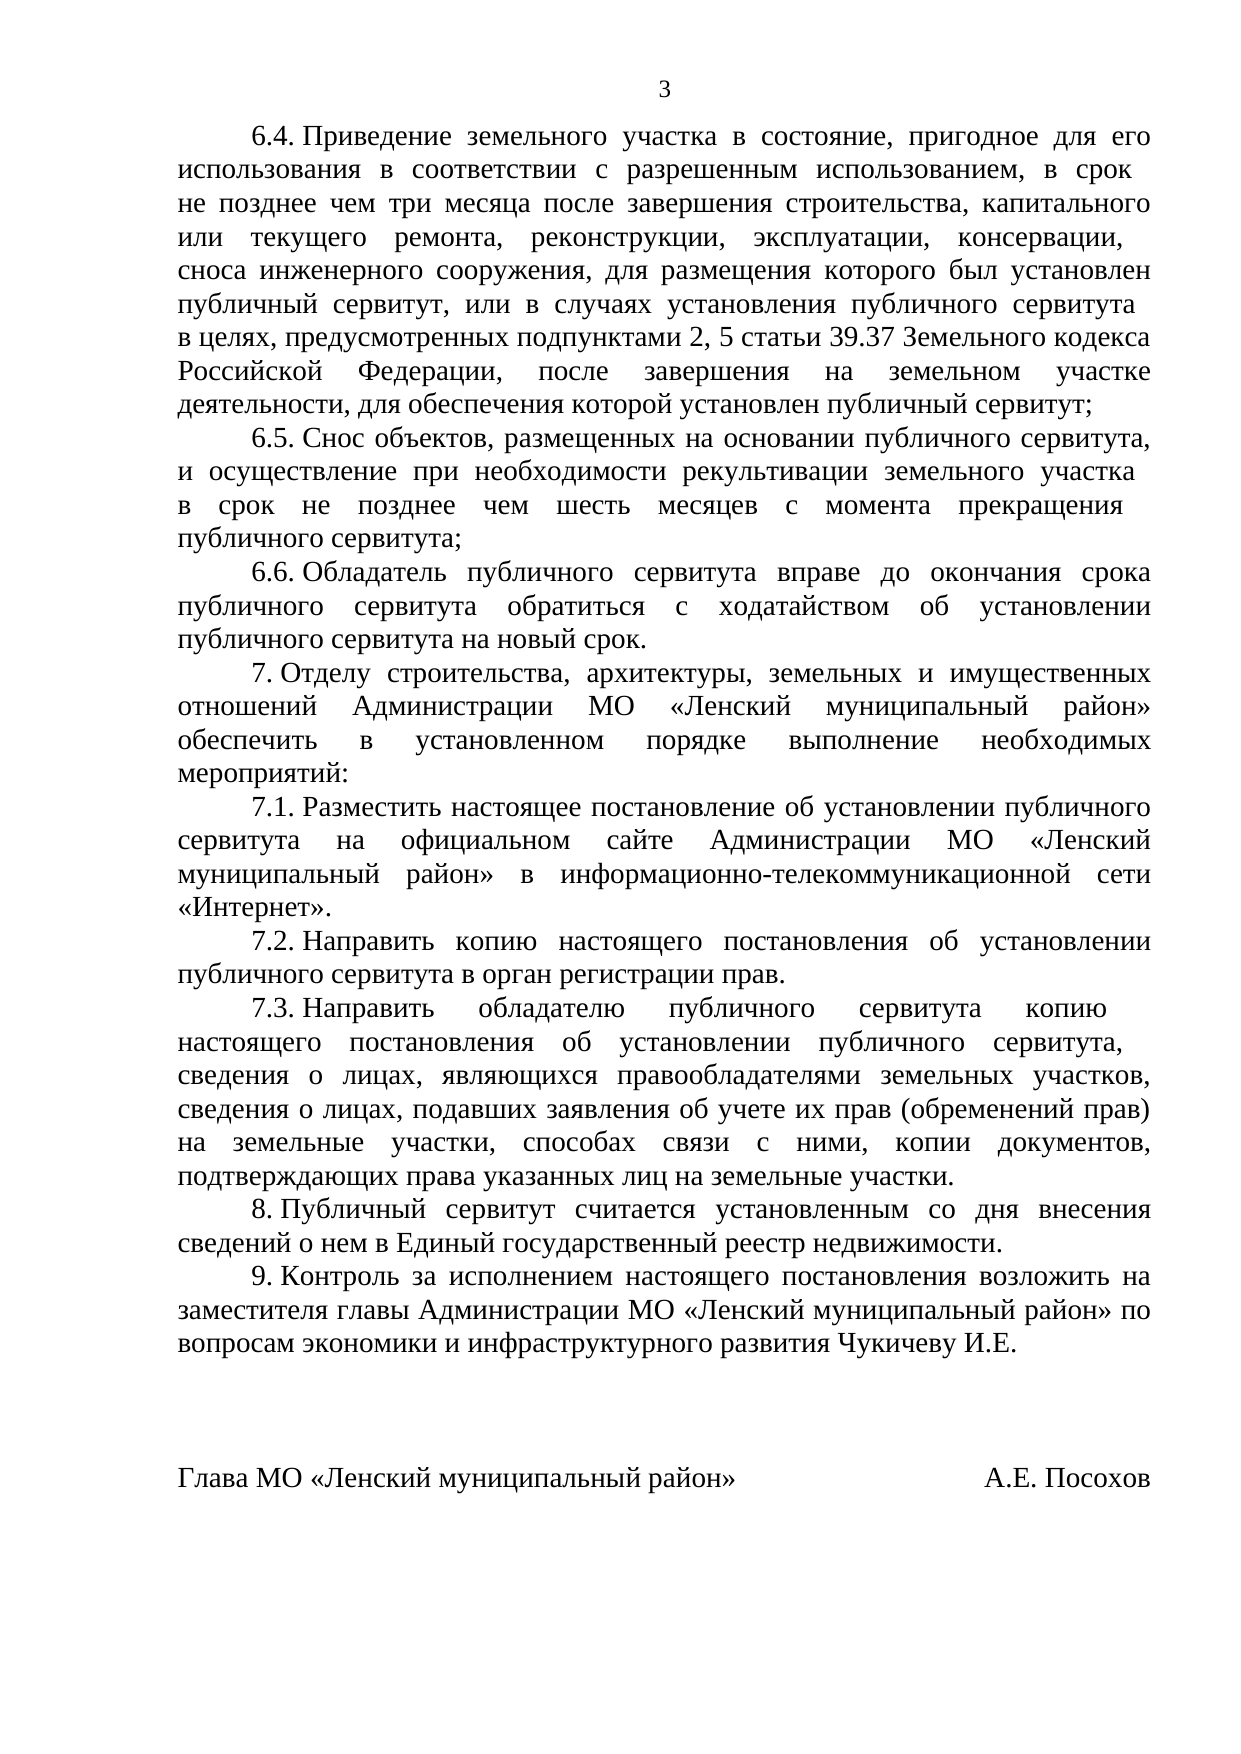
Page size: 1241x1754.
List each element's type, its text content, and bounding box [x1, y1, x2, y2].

text Глава МО «Ленский муниципальный район» А.Е. Посохов [177, 1460, 1152, 1493]
list Публичный сервитут считается установленным со дня внесения сведений о нем в Единый государственный реестр недвижимости. [177, 1191, 1152, 1258]
list Контроль за исполнением настоящего постановления возложить на заместителя главы Администрации МО «Ленский муниципальный район» по вопросам экономики и инфраструктурного развития Чукичеву И.Е. [177, 1258, 1152, 1359]
list Направить копию настоящего постановления об установлении публичного сервитута в орган регистрации прав. [177, 923, 1152, 990]
list Отделу строительства, архитектуры, земельных и имущественных отношений Администрации МО «Ленский муниципальный район» обеспечить в установленном порядке выполнение необходимых мероприятий: [177, 655, 1152, 789]
list Обладатель публичного сервитута вправе до окончания срока публичного сервитута обратиться с ходатайством об установлении публичного сервитута на новый срок. [177, 554, 1152, 655]
list Разместить настоящее постановление об установлении публичного сервитута на официальном сайте Администрации МО «Ленский муниципальный район» в информационно-телекоммуникационной сети «Интернет». [177, 789, 1152, 923]
list Направить обладателю публичного сервитута копию настоящего постановления об установлении публичного сервитута, сведения о лицах, являющихся правообладателями земельных участков, сведения о лицах, подавших заявления об учете их прав (обременений прав) на земельные участки, способах связи с ними, копии документов, подтверждающих права указанных лиц на земельные участки. [177, 990, 1152, 1191]
list Снос объектов, размещенных на основании публичного сервитута, и осуществление при необходимости рекультивации земельного участка в срок не позднее чем шесть месяцев с момента прекращения публичного сервитута; [177, 420, 1152, 554]
list Приведение земельного участка в состояние, пригодное для его использования в соответствии с разрешенным использованием, в срок не позднее чем три месяца после завершения строительства, капитального или текущего ремонта, реконструкции, эксплуатации, консервации, сноса инженерного сооружения, для размещения которого был установлен публичный сервитут, или в случаях установления публичного сервитута в целях, предусмотренных подпунктами 2, 5 статьи 39.37 Земельного кодекса Российской Федерации, после завершения на земельном участке деятельности, для обеспечения которой установлен публичный сервитут; [177, 118, 1152, 420]
